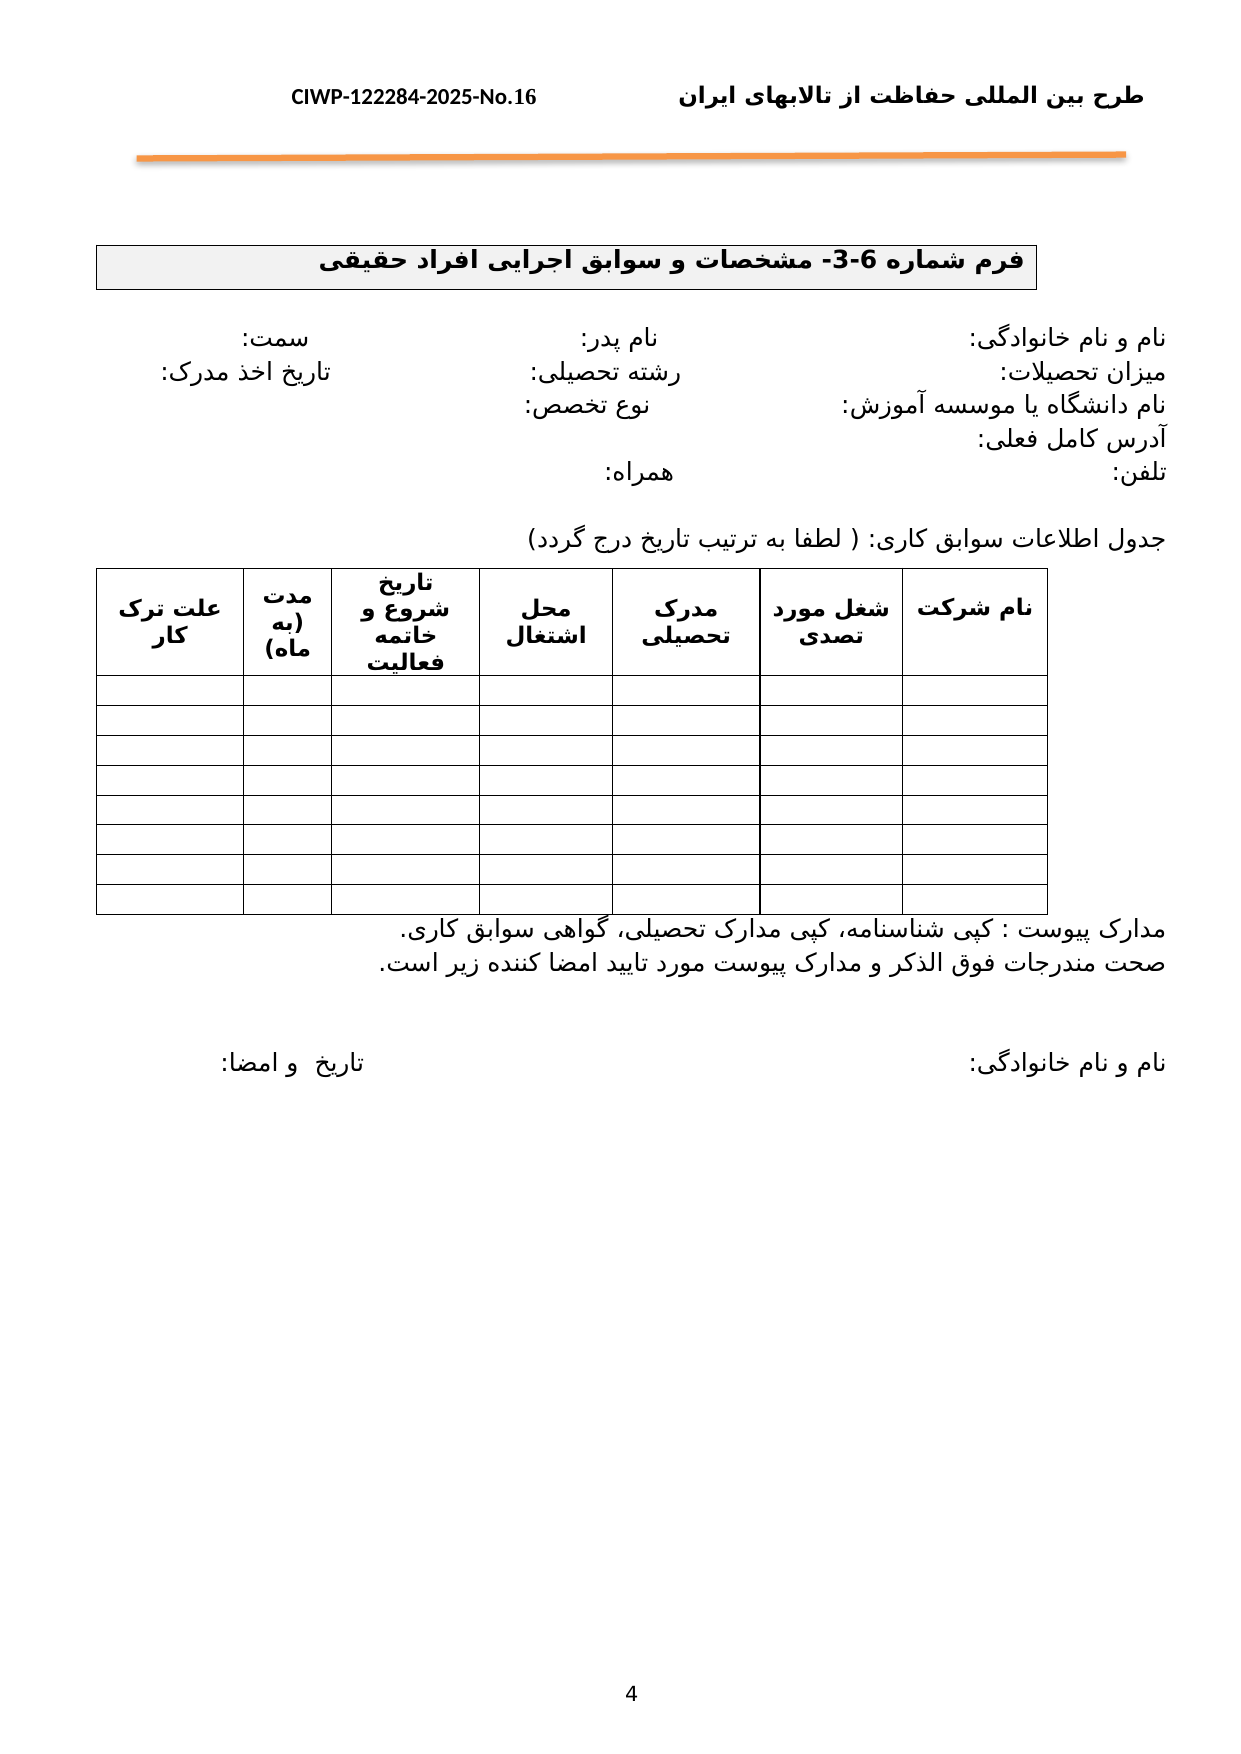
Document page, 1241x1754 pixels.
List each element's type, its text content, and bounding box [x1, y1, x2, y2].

table_cell [97, 796, 243, 824]
table_cell [97, 825, 243, 854]
table_cell [903, 855, 1047, 884]
table_header شغل مورد تصدی [761, 569, 902, 675]
table_cell [480, 885, 612, 914]
table_cell [480, 766, 612, 794]
table_cell [97, 706, 243, 735]
table_cell [761, 736, 902, 765]
table_header نام شرکت [903, 569, 1047, 675]
text مدارک پیوست : کپی شناسنامه، کپی مدارک تحصیلی، گواهی سوابق کاری. [96, 915, 1167, 944]
table_cell [613, 885, 759, 914]
table_cell [97, 766, 243, 794]
table_cell [761, 825, 902, 854]
table_cell [903, 885, 1047, 914]
table_cell [244, 706, 331, 735]
table_cell [613, 766, 759, 794]
table_cell [613, 825, 759, 854]
table_cell [97, 885, 243, 914]
text صحت مندرجات فوق الذکر و مدارک پیوست مورد تایید امضا کننده زیر است. [96, 948, 1167, 977]
table_cell [97, 676, 243, 705]
table_cell [761, 855, 902, 884]
table_cell [480, 706, 612, 735]
table_header مدت (به ماه) [244, 569, 331, 675]
table_header محل اشتغال [480, 569, 612, 675]
text جدول اطلاعات سوابق کاری: ( لطفا به ترتیب تاریخ درج گردد) [96, 524, 1167, 553]
table_cell [244, 766, 331, 794]
table_header علت ترک کار [97, 569, 243, 675]
table_cell [613, 736, 759, 765]
table_cell [613, 796, 759, 824]
table_cell [332, 676, 479, 705]
table_cell [332, 706, 479, 735]
table_cell [332, 825, 479, 854]
table_header فرم شماره 6-3- مشخصات و سوابق اجرایی افراد حقیقی [97, 246, 1036, 289]
table_cell [903, 796, 1047, 824]
table_cell [332, 736, 479, 765]
table_cell [332, 766, 479, 794]
table_cell [613, 706, 759, 735]
table_cell [480, 796, 612, 824]
text نام و نام خانوادگی: تاریخ و امضا: [96, 1048, 1167, 1077]
table_cell [903, 676, 1047, 705]
table_cell [244, 885, 331, 914]
table_cell [244, 676, 331, 705]
table_cell [480, 825, 612, 854]
table_cell [332, 885, 479, 914]
table_cell [244, 825, 331, 854]
table_cell [761, 796, 902, 824]
table_header تاریخ شروع و خاتمه فعالیت [332, 569, 479, 675]
table_cell [903, 766, 1047, 794]
table_cell [244, 796, 331, 824]
table_cell [480, 855, 612, 884]
table_cell [244, 736, 331, 765]
table_cell [903, 736, 1047, 765]
text نام و نام خانوادگی: نام پدر: سمت: [96, 323, 1167, 352]
text آدرس کامل فعلی: [96, 424, 1167, 453]
table_cell [480, 736, 612, 765]
table_cell [761, 885, 902, 914]
table_cell [97, 855, 243, 884]
table_cell [480, 676, 612, 705]
table_header مدرک تحصیلی [613, 569, 759, 675]
table_cell [761, 706, 902, 735]
table_cell [761, 766, 902, 794]
table_cell [97, 736, 243, 765]
text میزان تحصیلات: رشته تحصیلی: تاریخ اخذ مدرک: [96, 357, 1167, 386]
table_cell [244, 855, 331, 884]
text نام دانشگاه یا موسسه آموزش: نوع تخصص: [96, 390, 1167, 419]
table_cell [613, 855, 759, 884]
text تلفن: همراه: [96, 457, 1167, 486]
table_cell [332, 855, 479, 884]
table_cell [903, 706, 1047, 735]
table_cell [903, 825, 1047, 854]
table_cell [761, 676, 902, 705]
table_cell [613, 676, 759, 705]
table_cell [332, 796, 479, 824]
